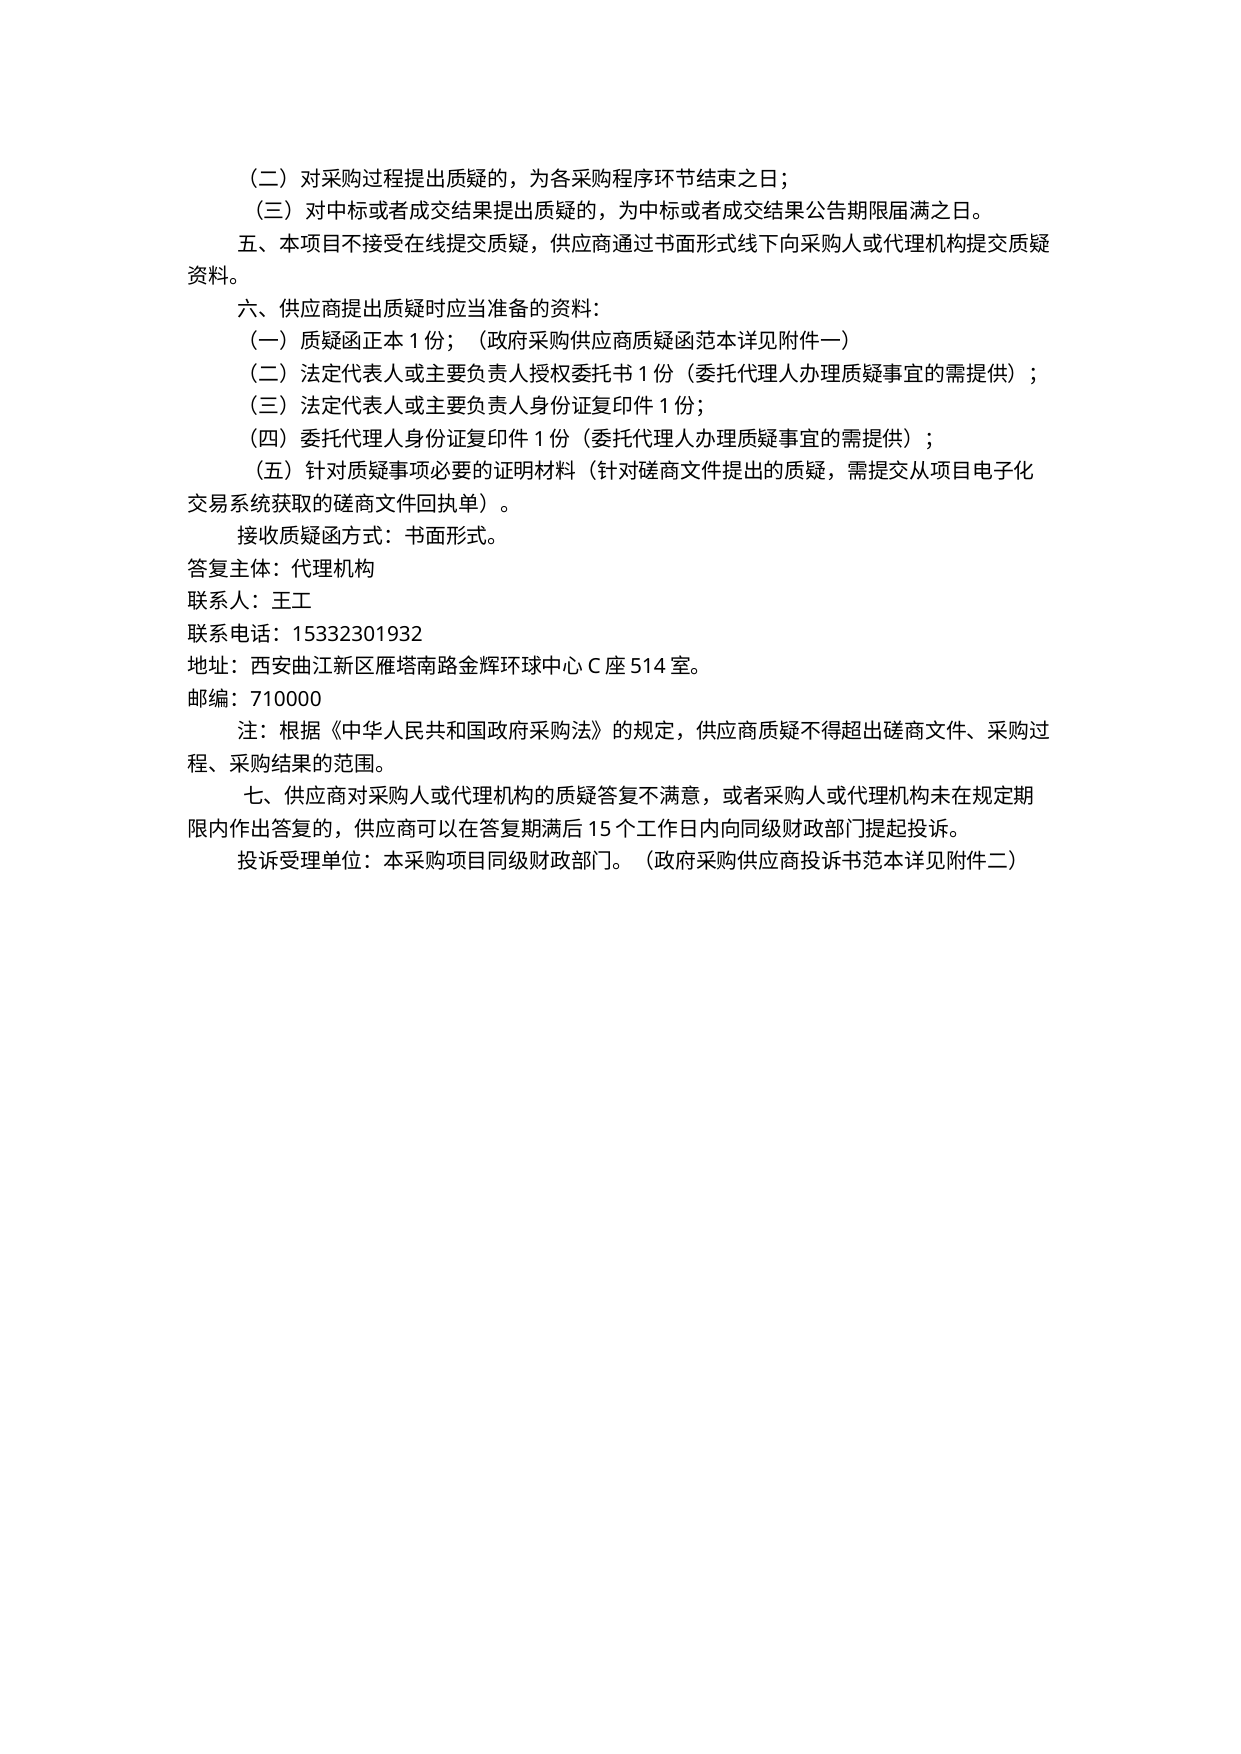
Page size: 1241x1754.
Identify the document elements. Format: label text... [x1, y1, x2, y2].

text 答复主体：代理机构 [187, 552, 1053, 584]
text （二）对采购过程提出质疑的，为各采购程序环节结束之日； [187, 162, 1053, 194]
text （三）对中标或者成交结果提出质疑的，为中标或者成交结果公告期限届满之日。 [187, 194, 1053, 227]
text 七、供应商对采购人或代理机构的质疑答复不满意，或者采购人或代理机构未在规定期限内作出答复的，供应商可以在答复期满后15个工作日内向同级财政部门提起投诉。 [187, 779, 1053, 844]
text 联系人：王工 [187, 584, 1053, 617]
text 注：根据《中华人民共和国政府采购法》的规定，供应商质疑不得超出磋商文件、采购过程、采购结果的范围。 [187, 714, 1053, 779]
text （二）法定代表人或主要负责人授权委托书1份（委托代理人办理质疑事宜的需提供）； [187, 357, 1053, 389]
text （三）法定代表人或主要负责人身份证复印件1份； [187, 389, 1053, 422]
text 五、本项目不接受在线提交质疑，供应商通过书面形式线下向采购人或代理机构提交质疑资料。 [187, 227, 1053, 292]
text 投诉受理单位：本采购项目同级财政部门。（政府采购供应商投诉书范本详见附件二） [187, 844, 1053, 877]
text 地址：西安曲江新区雁塔南路金辉环球中心C座514室。 [187, 649, 1053, 682]
text 接收质疑函方式：书面形式。 [187, 519, 1053, 552]
text （四）委托代理人身份证复印件1份（委托代理人办理质疑事宜的需提供）； [187, 422, 1053, 454]
text 联系电话：15332301932 [187, 617, 1053, 649]
text （一）质疑函正本1份；（政府采购供应商质疑函范本详见附件一） [187, 324, 1053, 357]
text 六、供应商提出质疑时应当准备的资料： [187, 292, 1053, 324]
text （五）针对质疑事项必要的证明材料（针对磋商文件提出的质疑，需提交从项目电子化交易系统获取的磋商文件回执单）。 [187, 454, 1053, 519]
text 邮编：710000 [187, 682, 1053, 714]
